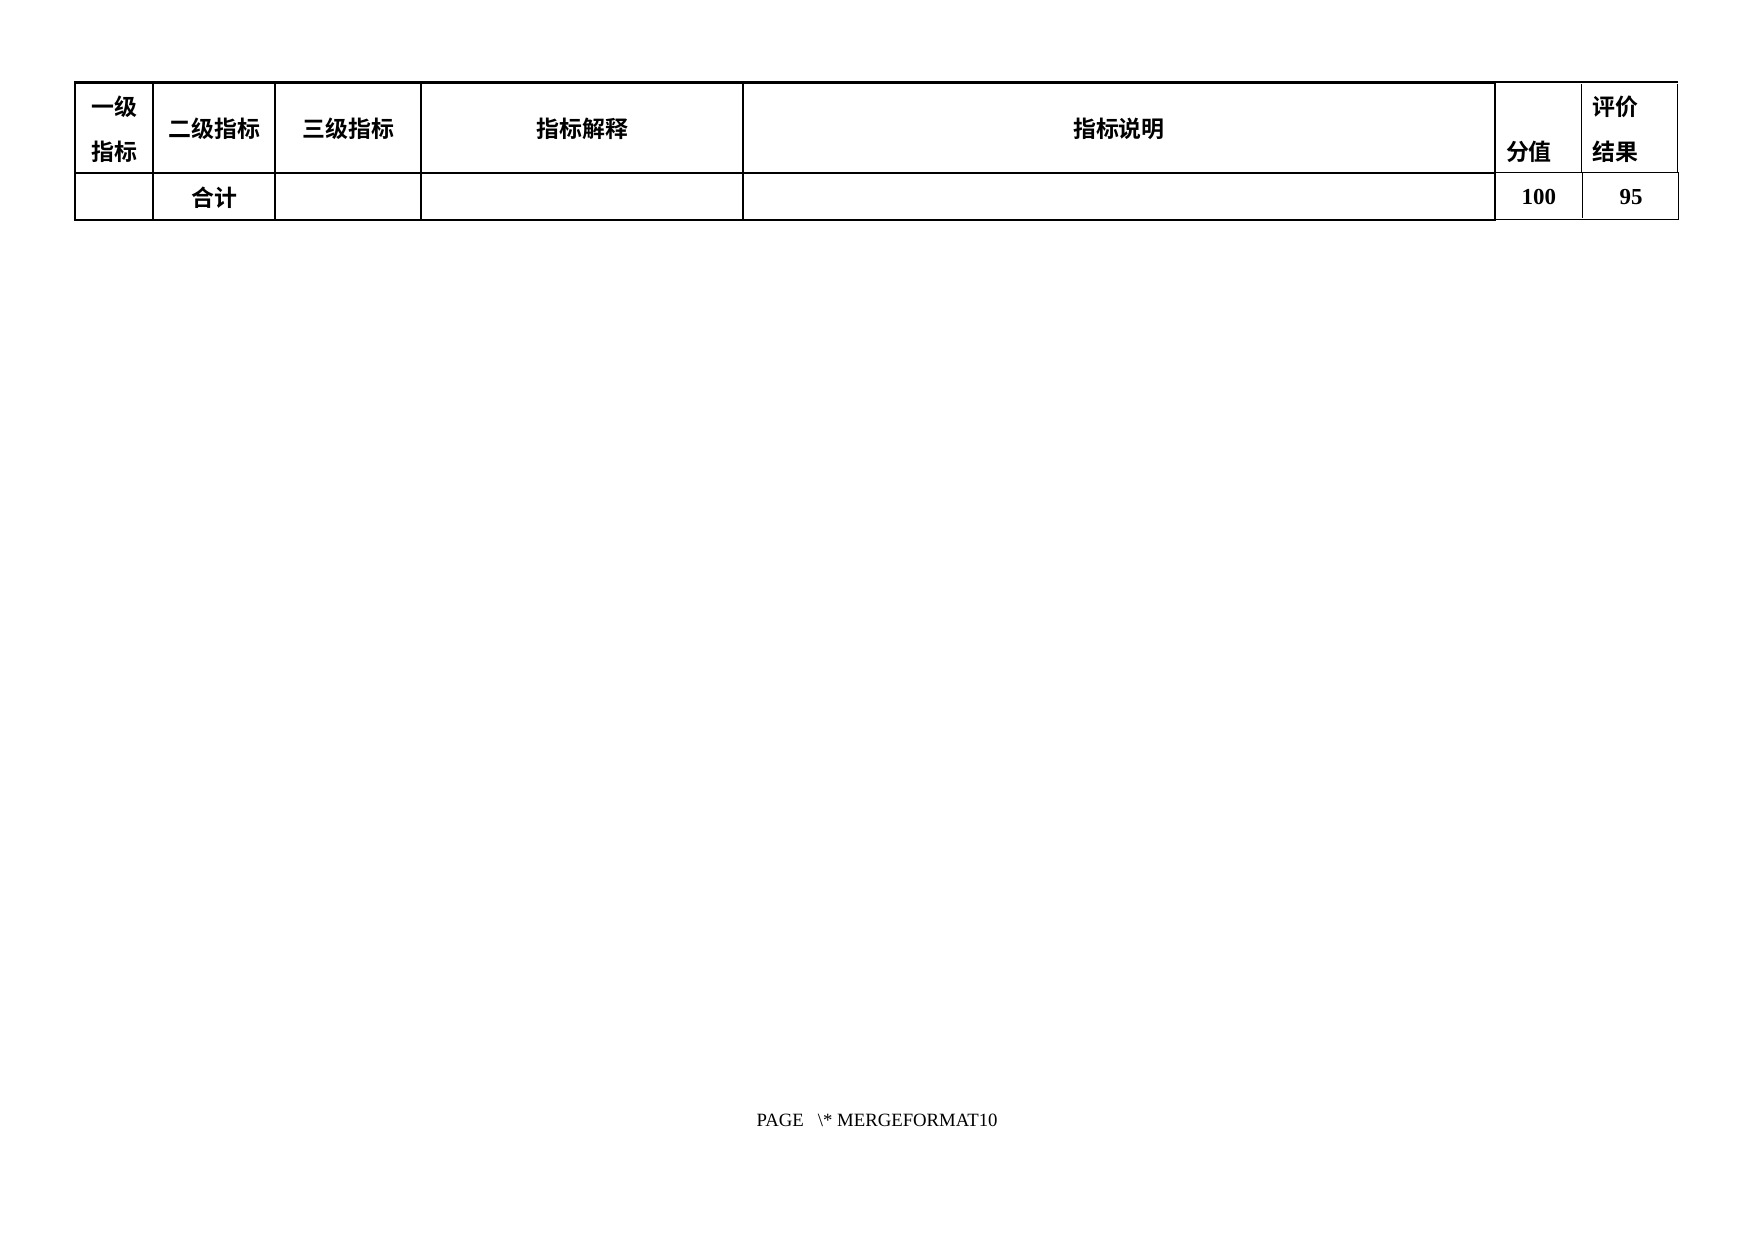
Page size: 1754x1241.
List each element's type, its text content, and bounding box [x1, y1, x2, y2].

table_header 二级指标 [154, 84, 274, 172]
table_header 一级指标 [76, 84, 152, 172]
table_cell 95 [1583, 173, 1678, 219]
table_cell [422, 174, 742, 219]
table_cell 合计 [154, 174, 274, 219]
table_cell [744, 174, 1494, 219]
table_header 评价 结果 [1582, 83, 1677, 172]
table_cell [276, 174, 420, 219]
table_header 分值 [1496, 83, 1581, 172]
table_header 指标说明 [744, 84, 1494, 172]
table_header 三级指标 [276, 84, 420, 172]
table_cell [76, 174, 152, 219]
table_cell 100 [1496, 173, 1582, 219]
table_header 指标解释 [422, 84, 742, 172]
